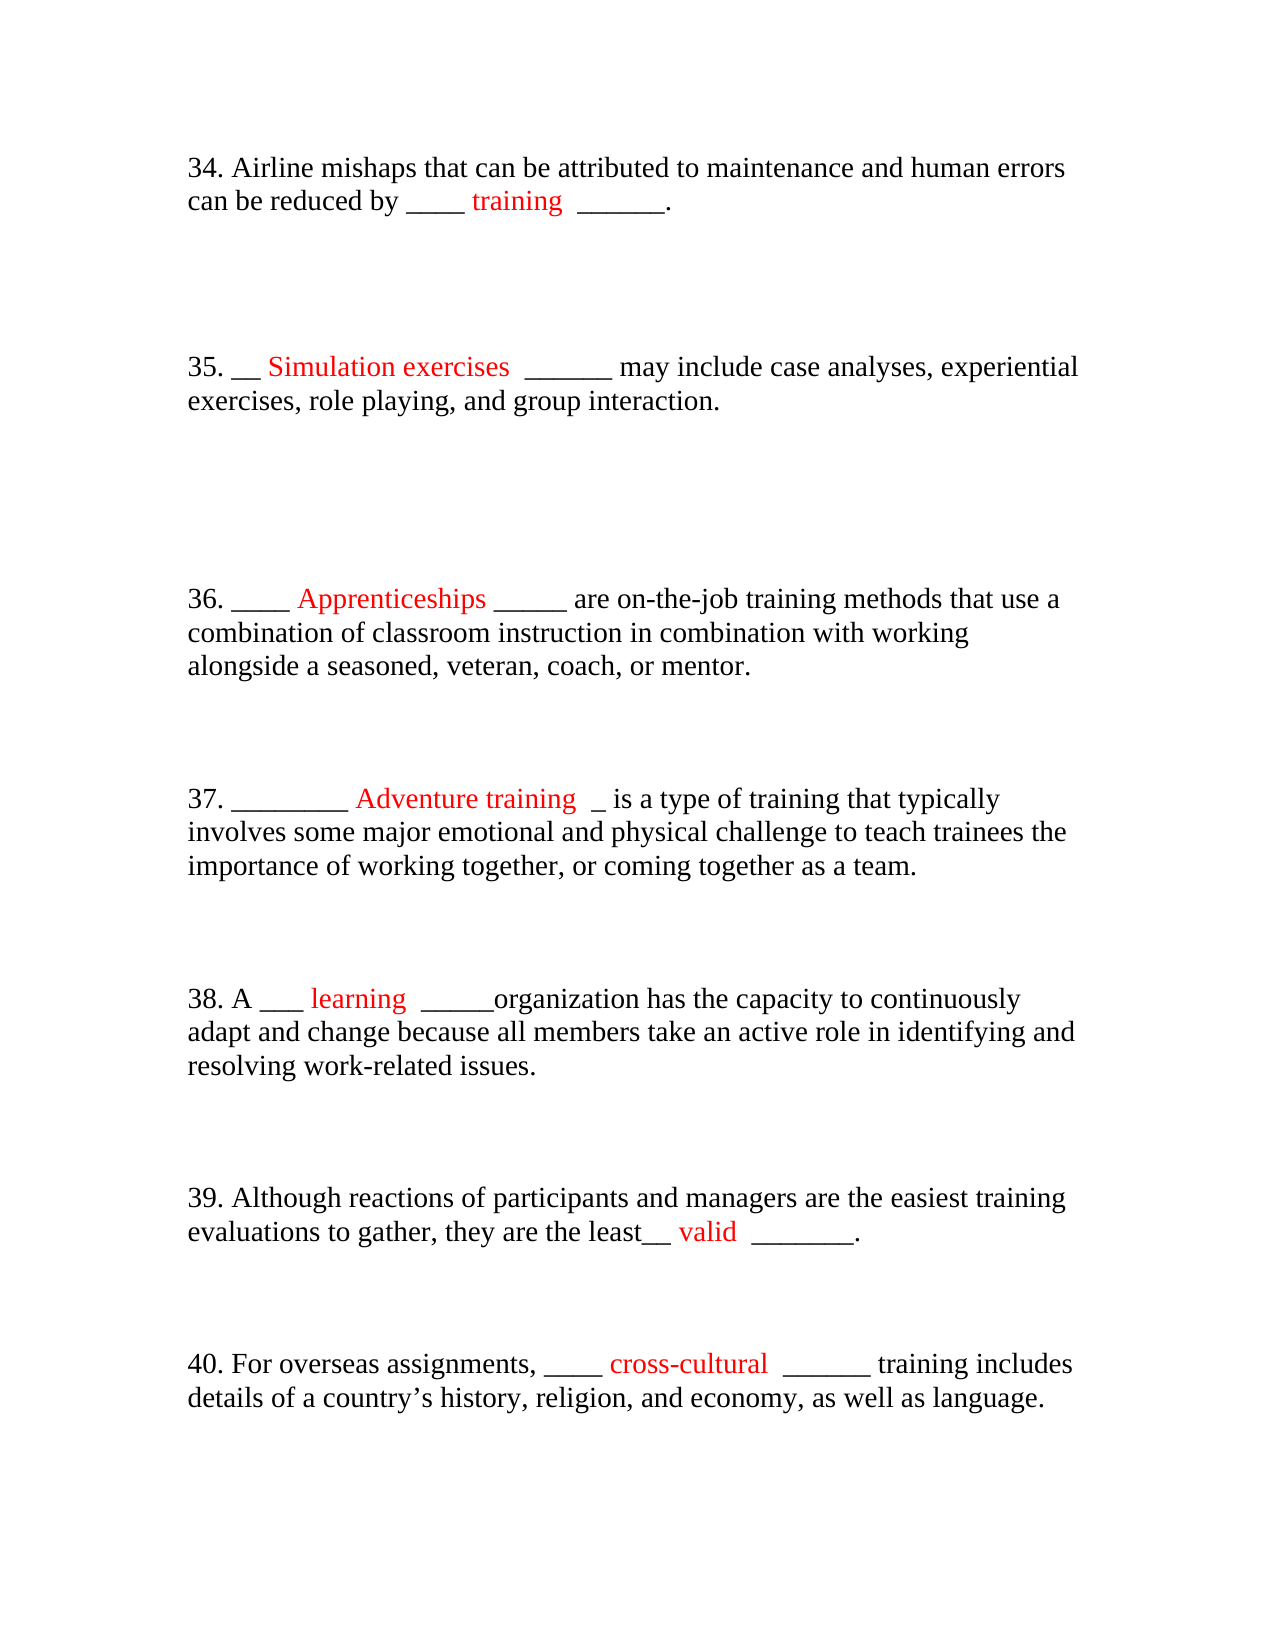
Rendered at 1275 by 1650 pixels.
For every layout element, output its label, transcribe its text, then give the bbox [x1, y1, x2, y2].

text 40. For overseas assignments, ____ cross-cultural ______ training includes details of a country’s history, religion, and economy, as well as language. [187, 1347, 1087, 1414]
text 34. Airline mishaps that can be attributed to maintenance and human errors can be reduced by ____ training ______. [187, 150, 1087, 217]
text 36. ____ Apprenticeships _____ are on-the-job training methods that use a combination of classroom instruction in combination with working alongside a seasoned, veteran, coach, or mentor. [187, 581, 1087, 682]
text 37. ________ Adventure training _ is a type of training that typically involves some major emotional and physical challenge to teach trainees the importance of working together, or coming together as a team. [187, 781, 1087, 882]
text 35. __ Simulation exercises ______ may include case analyses, experiential exercises, role playing, and group interaction. [187, 349, 1087, 416]
text 38. A ___ learning _____organization has the capacity to continuously adapt and change because all members take an active role in identifying and resolving work-related issues. [187, 981, 1087, 1081]
text 39. Although reactions of participants and managers are the easiest training evaluations to gather, they are the least__ valid _______. [187, 1180, 1087, 1247]
